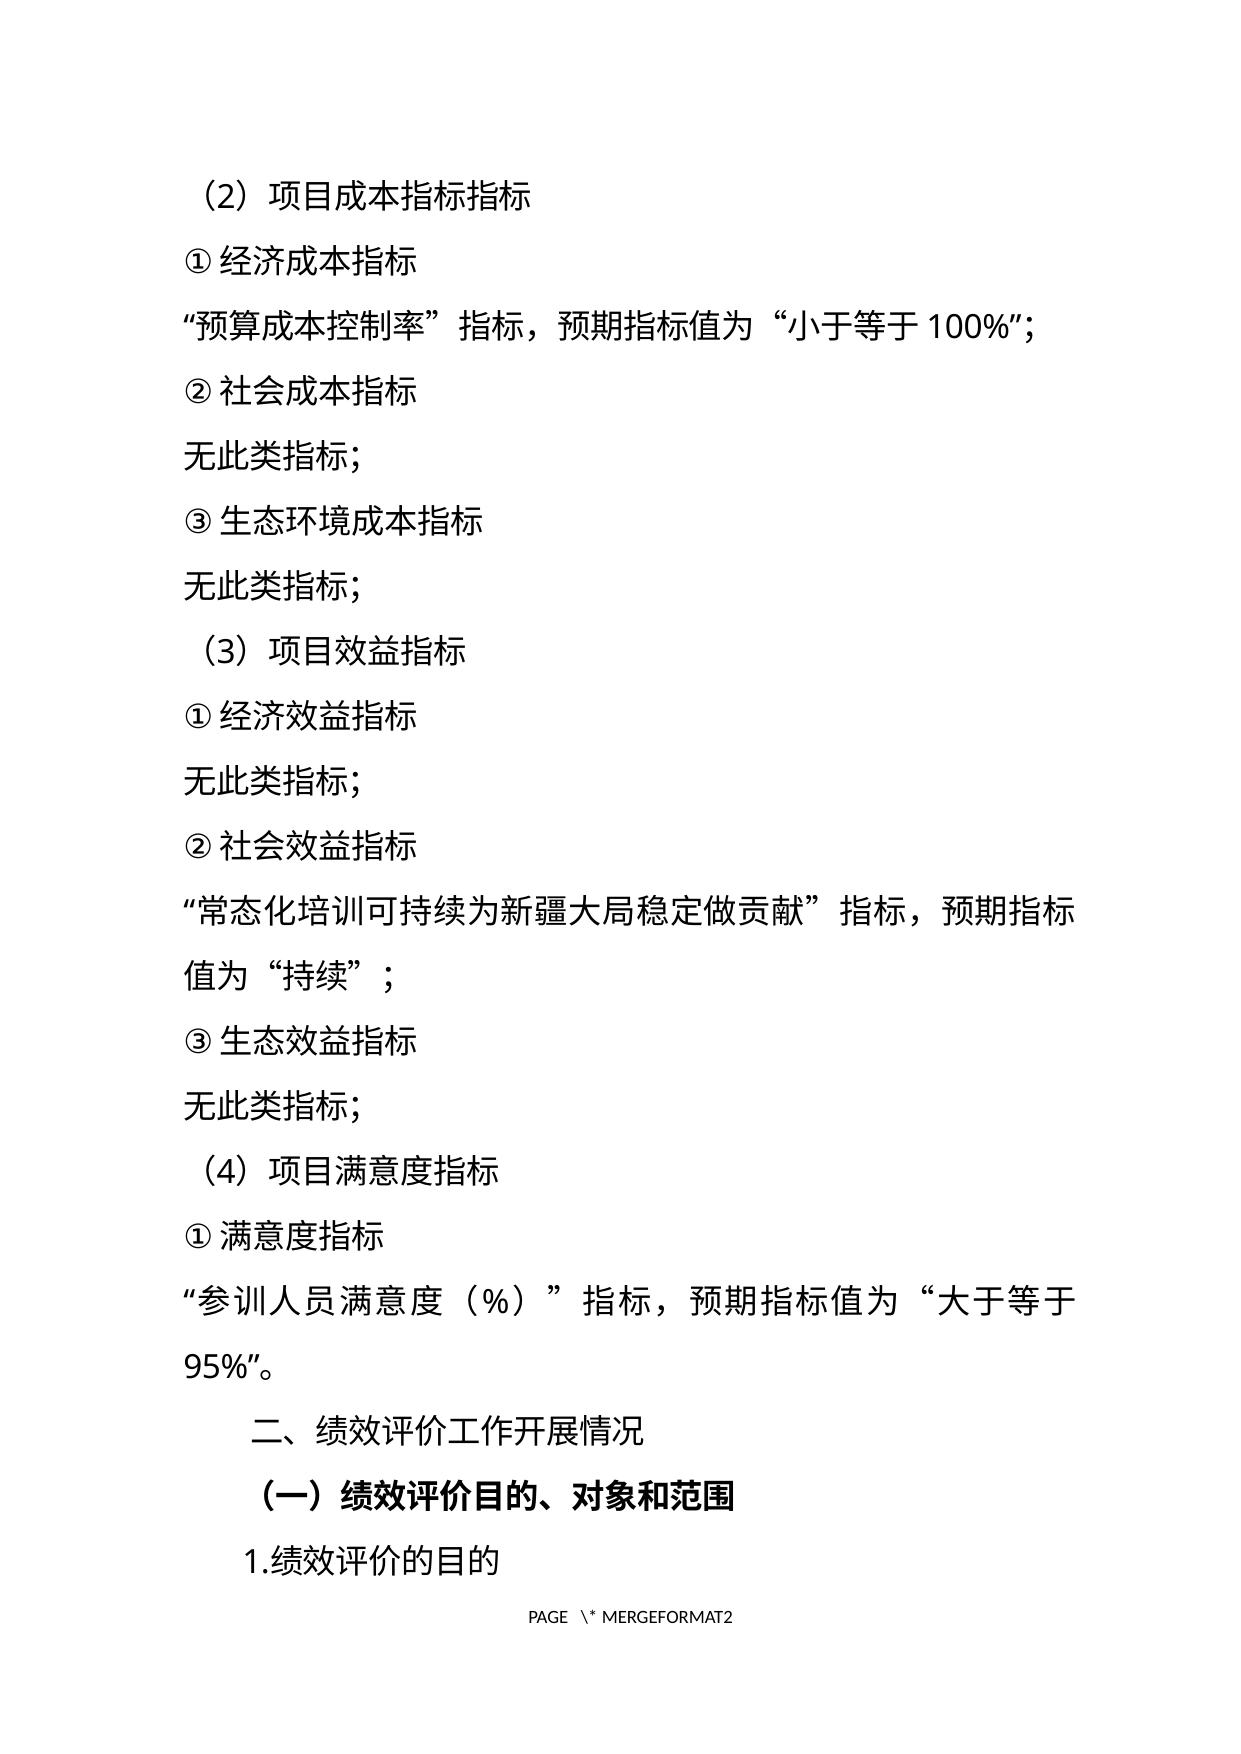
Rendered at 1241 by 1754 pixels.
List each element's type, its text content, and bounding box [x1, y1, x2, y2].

text （一）绩效评价目的、对象和范围 [183, 1462, 1078, 1527]
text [183, 1527, 1078, 1592]
text 二、绩效评价工作开展情况 [183, 1397, 1078, 1462]
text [183, 162, 1078, 1397]
